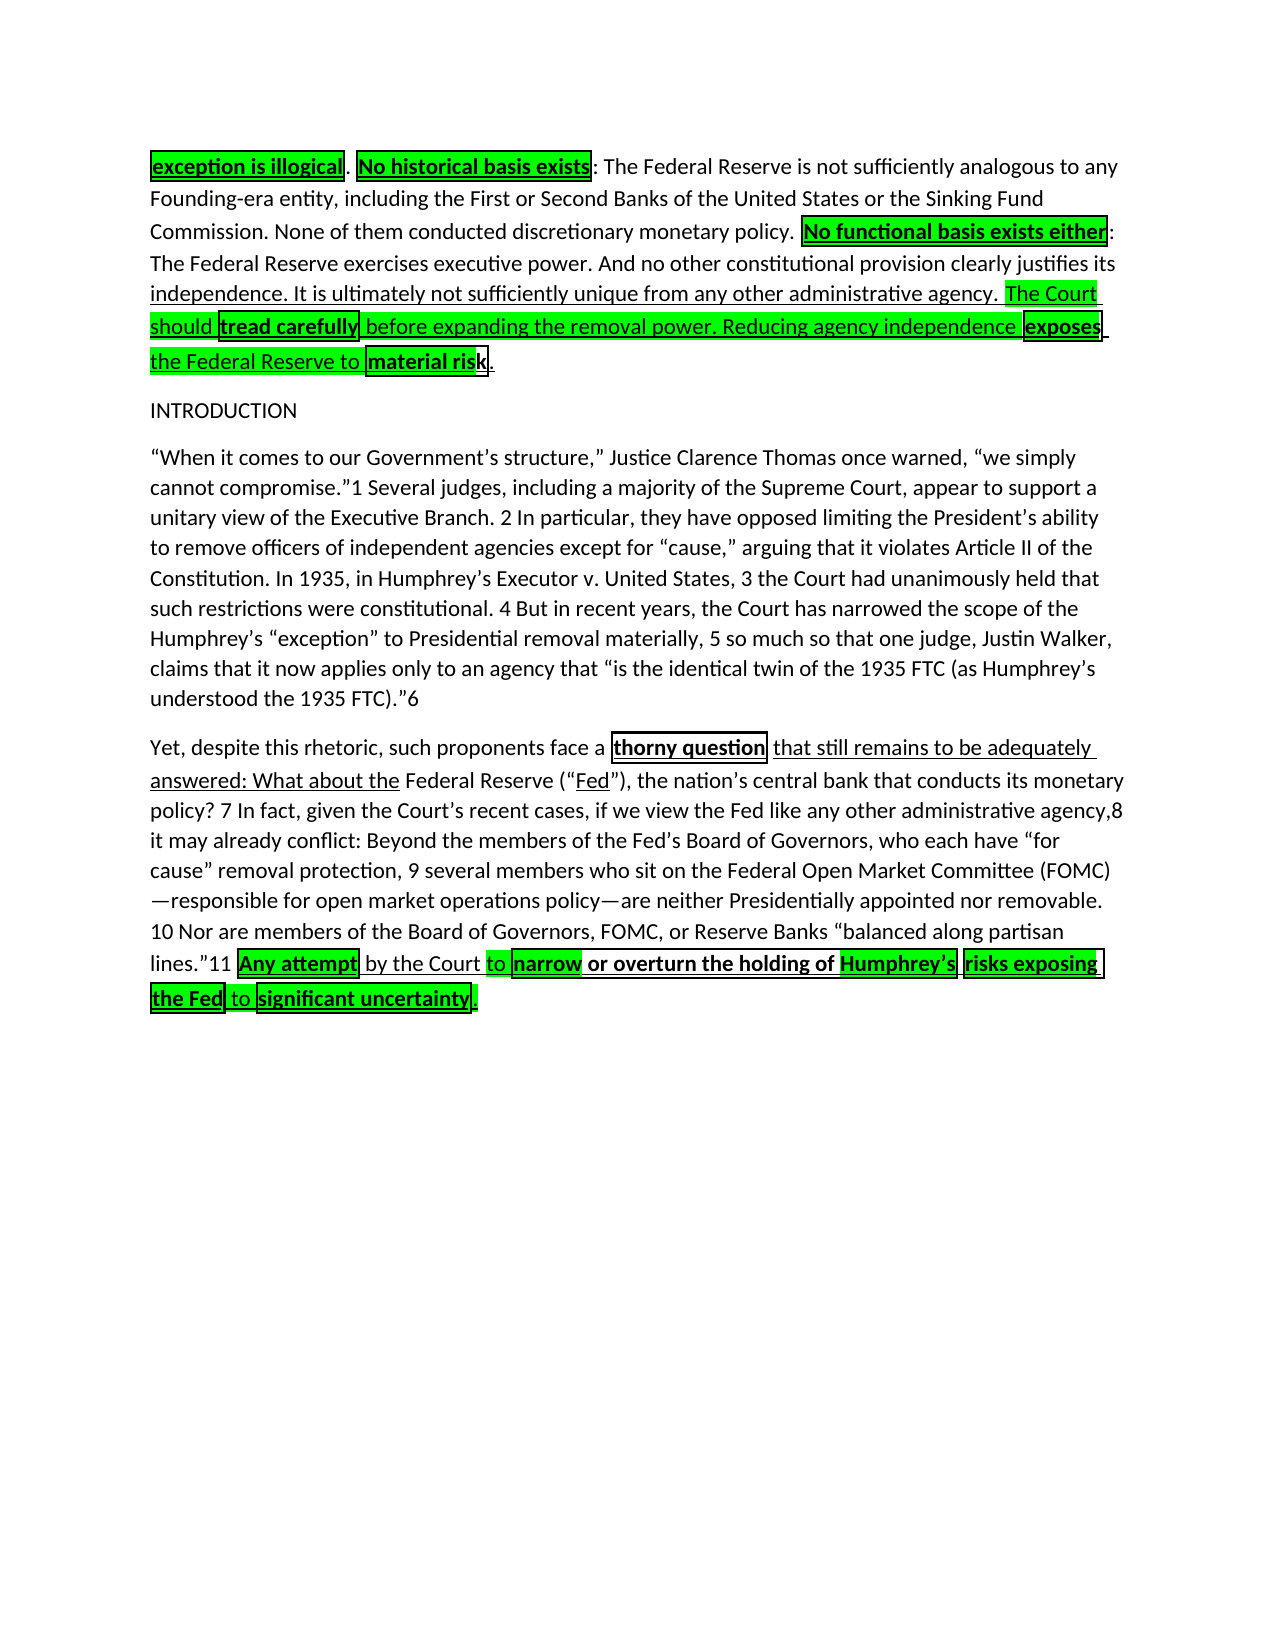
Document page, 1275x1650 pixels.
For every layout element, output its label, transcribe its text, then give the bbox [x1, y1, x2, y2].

text “When it comes to our Government’s structure,” Justice Clarence Thomas once warned, “we simply cannot compromise.”1 Several judges, including a majority of the Supreme Court, appear to support a unitary view of the Executive Branch. 2 In particular, they have opposed limiting the President’s ability to remove officers of independent agencies except for “cause,” arguing that it violates Article II of the Constitution. In 1935, in Humphrey’s Executor v. United States, 3 the Court had unanimously held that such restrictions were constitutional. 4 But in recent years, the Court has narrowed the scope of the Humphrey’s “exception” to Presidential removal materially, 5 so much so that one judge, Justin Walker, claims that it now applies only to an agency that “is the identical twin of the 1935 FTC (as Humphrey’s understood the 1935 FTC).”6 [150, 443, 1125, 713]
text INTRODUCTION [150, 396, 1125, 424]
text Yet, despite this rhetoric, such proponents face a thorny question that still remains to be adequately answered: What about the Federal Reserve (“Fed”), the nation’s central bank that conducts its monetary policy? 7 In fact, given the Court’s recent cases, if we view the Fed like any other administrative agency,8 it may already conflict: Beyond the members of the Fed’s Board of Governors, who each have “for cause” removal protection, 9 several members who sit on the Federal Open Market Committee (FOMC)—responsible for open market operations policy—are neither Presidentially appointed nor removable. 10 Nor are members of the Board of Governors, FOMC, or Reserve Banks “balanced along partisan lines.”11 Any attempt by the Court to narrow or overturn the holding of Humphrey’s risks exposing the Fed to significant uncertainty. [150, 731, 1125, 1014]
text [150, 150, 1125, 377]
